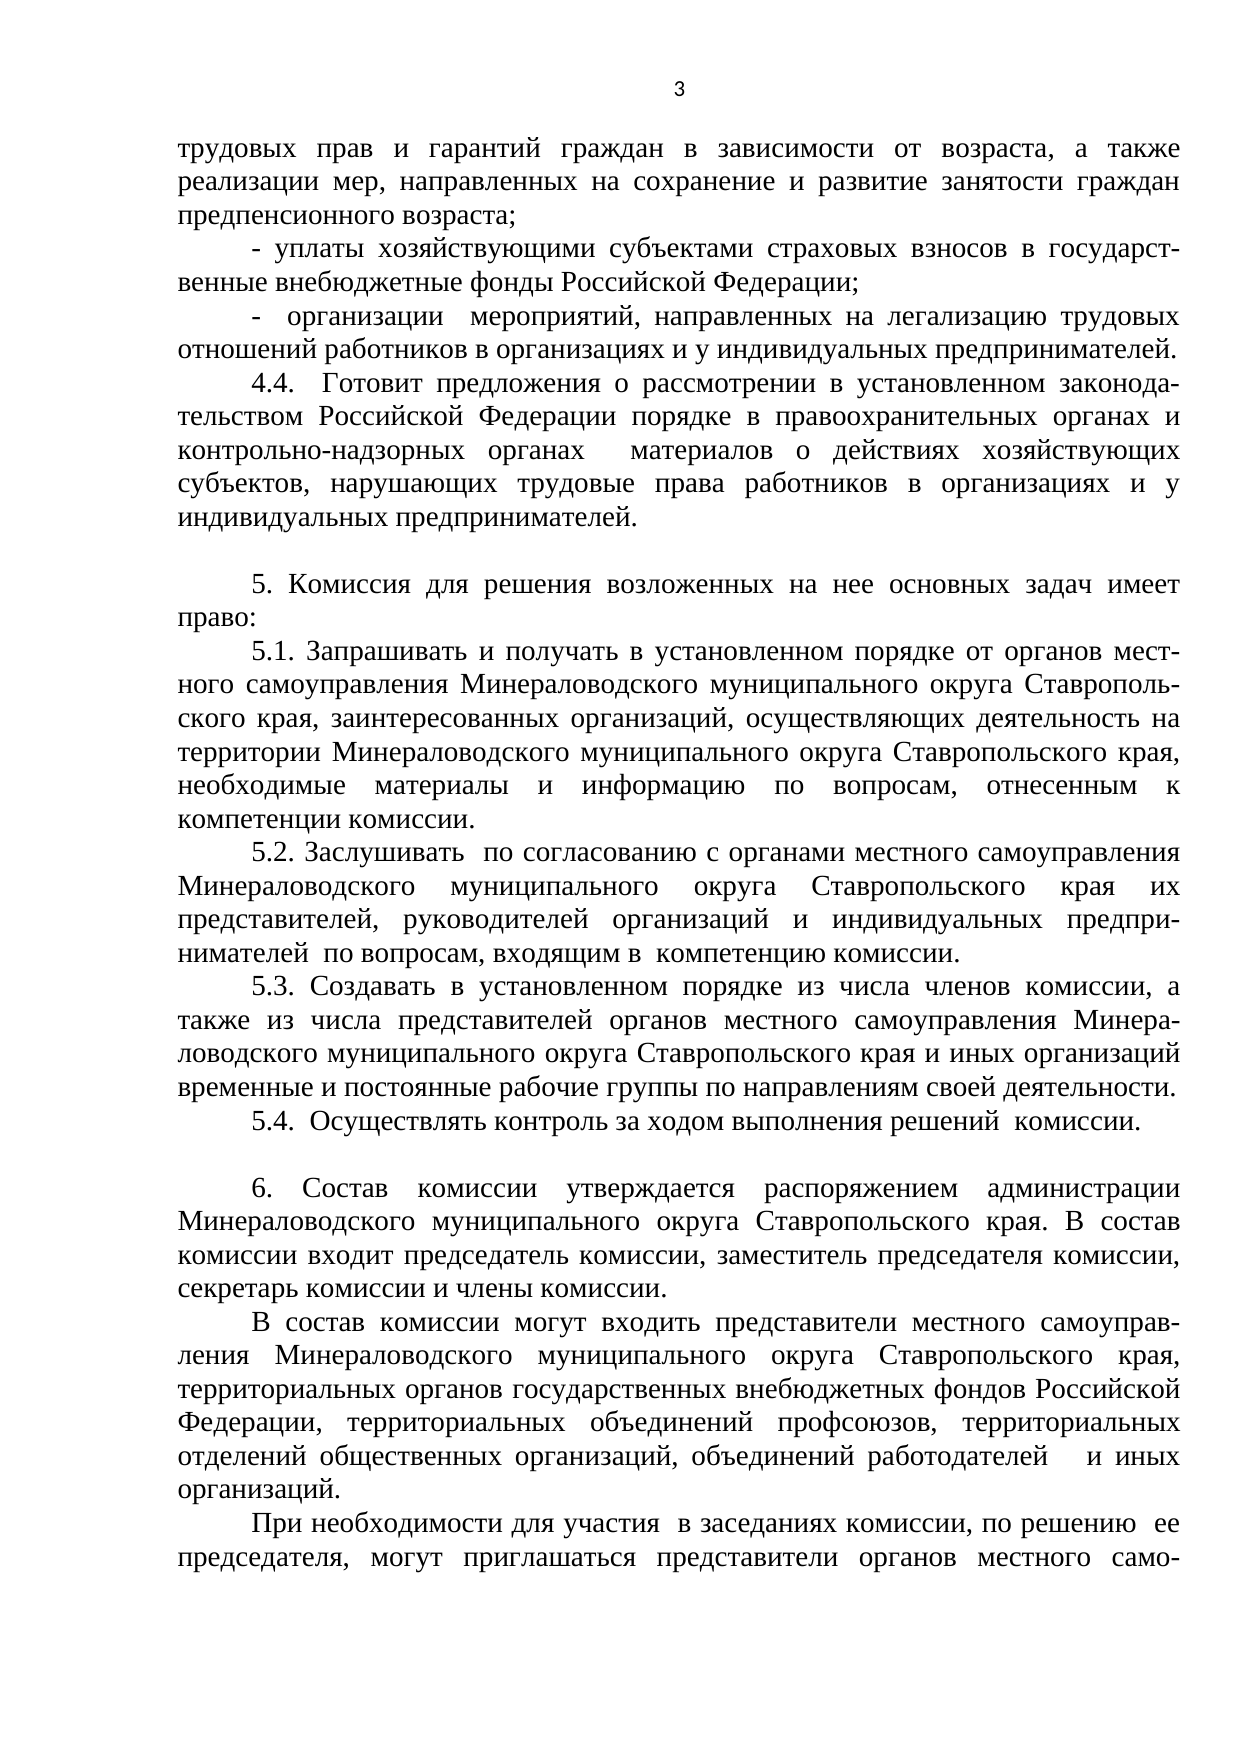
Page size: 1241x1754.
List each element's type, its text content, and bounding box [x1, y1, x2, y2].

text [177, 130, 1181, 231]
text 5.2. Заслушивать по согласованию с органами местного самоуправления Минераловодского муниципального округа Ставропольского края их представителей, руководителей организаций и индивидуальных предпри-нимателей по вопросам, входящим в компетенцию комиссии. [177, 834, 1181, 968]
list 6. Состав комиссии утверждается распоряжением администрации Минераловодского муниципального округа Ставропольского края. В состав комиссии входит председатель комиссии, заместитель председателя комиссии, секретарь комиссии и члены комиссии. [177, 1170, 1181, 1304]
text 5.4. Осуществлять контроль за ходом выполнения решений комиссии. [177, 1103, 1181, 1136]
list В состав комиссии могут входить представители местного самоуправ-ления Минераловодского муниципального округа Ставропольского края, территориальных органов государственных внебюджетных фондов Российской Федерации, территориальных объединений профсоюзов, территориальных отделений общественных организаций, объединений работодателей и иных организаций. [177, 1304, 1181, 1505]
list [177, 1505, 1181, 1572]
list 4.4. Готовит предложения о рассмотрении в установленном законода-тельством Российской Федерации порядке в правоохранительных органах и контрольно-надзорных органах материалов о действиях хозяйствующих субъектов, нарушающих трудовые права работников в организациях и у индивидуальных предпринимателей. [177, 365, 1181, 532]
list 5. Комиссия для решения возложенных на нее основных задач имеет право: [177, 566, 1181, 633]
text 5.3. Создавать в установленном порядке из числа членов комиссии, а также из числа представителей органов местного самоуправления Минера-ловодского муниципального округа Ставропольского края и иных организаций временные и постоянные рабочие группы по направлениям своей деятельности. [177, 968, 1181, 1103]
text - организации мероприятий, направленных на легализацию трудовых отношений работников в организациях и у индивидуальных предпринимателей. [177, 298, 1181, 365]
text 5.1. Запрашивать и получать в установленном порядке от органов мест-ного самоуправления Минераловодского муниципального округа Ставрополь-ского края, заинтересованных организаций, осуществляющих деятельность на территории Минераловодского муниципального округа Ставропольского края, необходимые материалы и информацию по вопросам, отнесенным к компетенции комиссии. [177, 633, 1181, 834]
text - уплаты хозяйствующими субъектами страховых взносов в государст-венные внебюджетные фонды Российской Федерации; [177, 231, 1181, 298]
